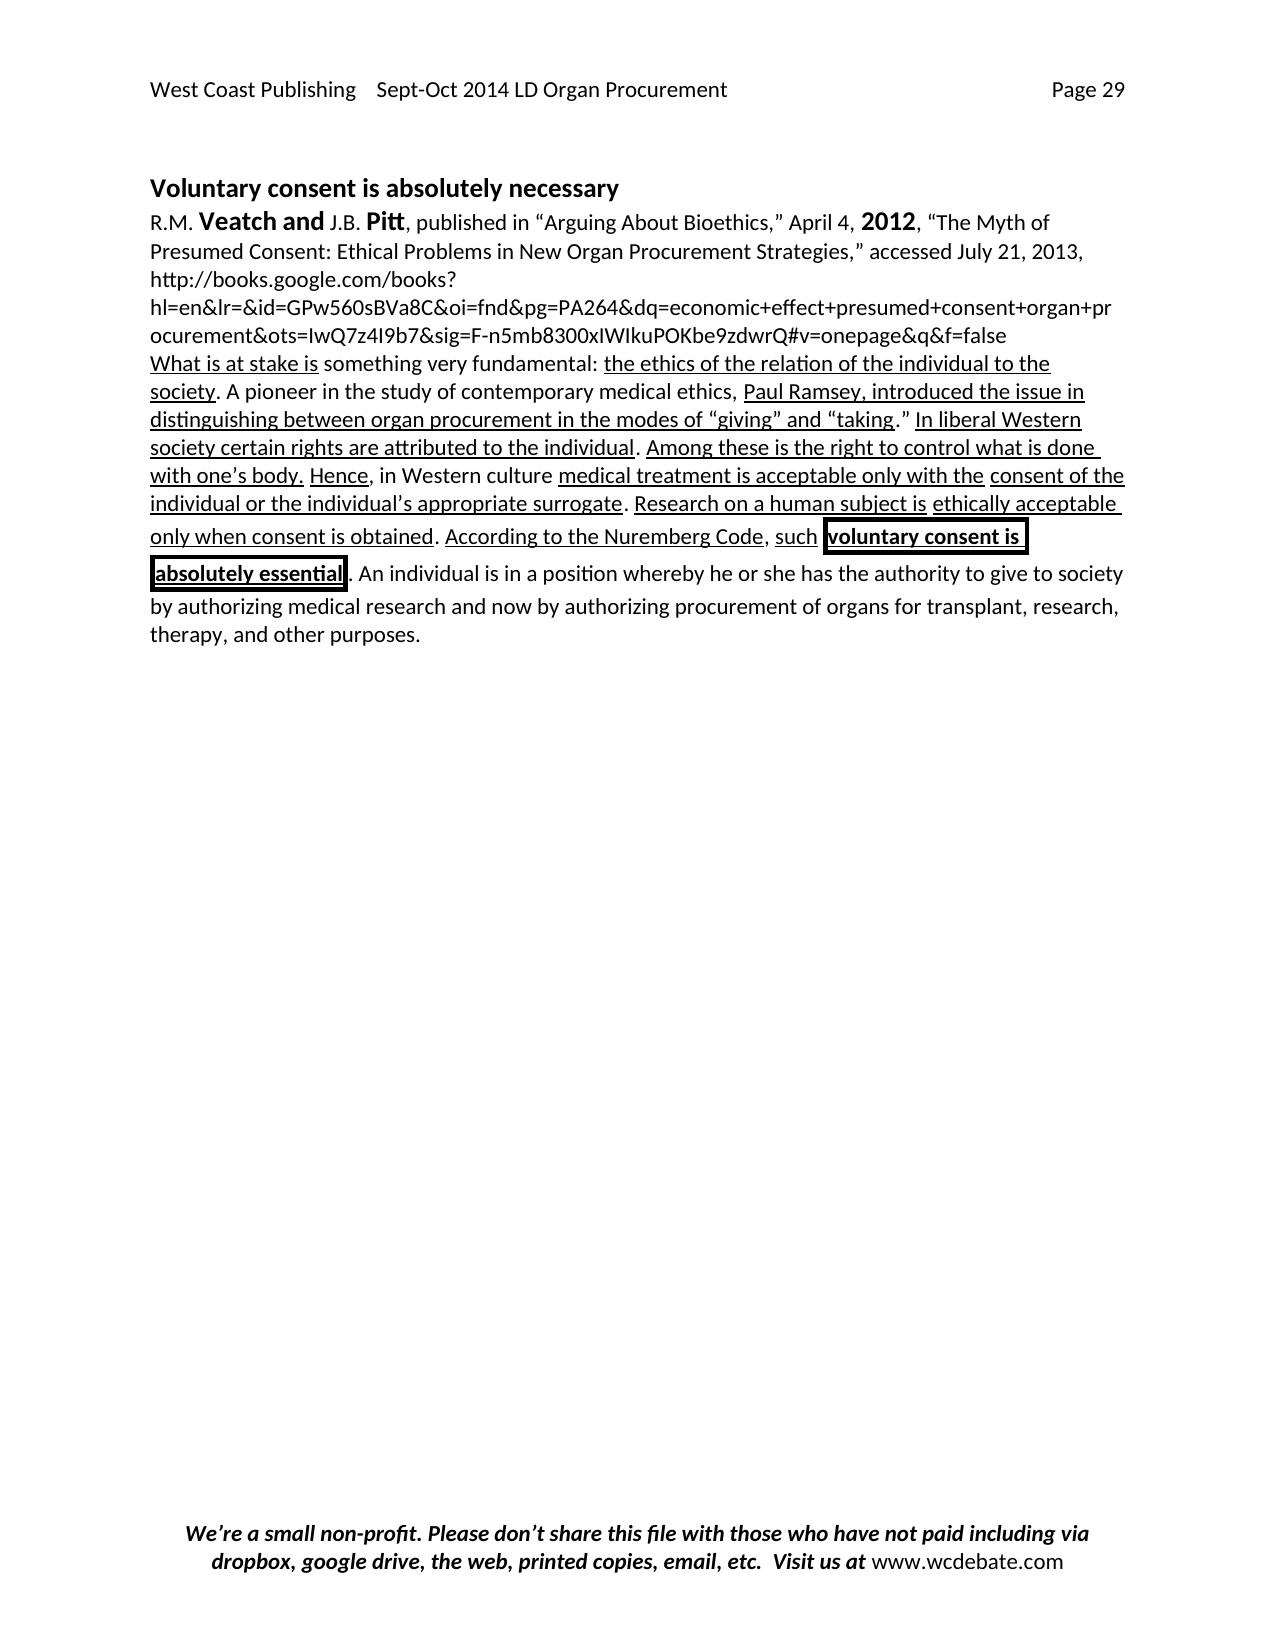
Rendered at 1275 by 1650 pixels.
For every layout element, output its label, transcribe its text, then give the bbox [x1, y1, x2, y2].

text What is at stake is something very fundamental: the ethics of the relation of the individual to the society. A pioneer in the study of contemporary medical ethics, Paul Ramsey, introduced the issue in distinguishing between organ procurement in the modes of “giving” and “taking.” In liberal Western society certain rights are attributed to the individual. Among these is the right to control what is done with one’s body. Hence, in Western culture medical treatment is acceptable only with the consent of the individual or the individual’s appropriate surrogate. Research on a human subject is ethically acceptable only when consent is obtained. According to the Nuremberg Code, such voluntary consent is absolutely essential. An individual is in a position whereby he or she has the authority to give to society by authorizing medical research and now by authorizing procurement of organs for transplant, research, therapy, and other purposes. [150, 349, 1125, 648]
text R.M. Veatch and J.B. Pitt, published in “Arguing About Bioethics,” April 4, 2012, “The Myth of Presumed Consent: Ethical Problems in New Organ Procurement Strategies,” accessed July 21, 2013, http://books.google.com/books?hl=en&lr=&id=GPw560sBVa8C&oi=fnd&pg=PA264&dq=economic+effect+presumed+consent+organ+procurement&ots=IwQ7z4I9b7&sig=F-n5mb8300xIWIkuPOKbe9zdwrQ#v=onepage&q&f=false [150, 204, 1125, 349]
subtitle Voluntary consent is absolutely necessary [150, 171, 1125, 204]
